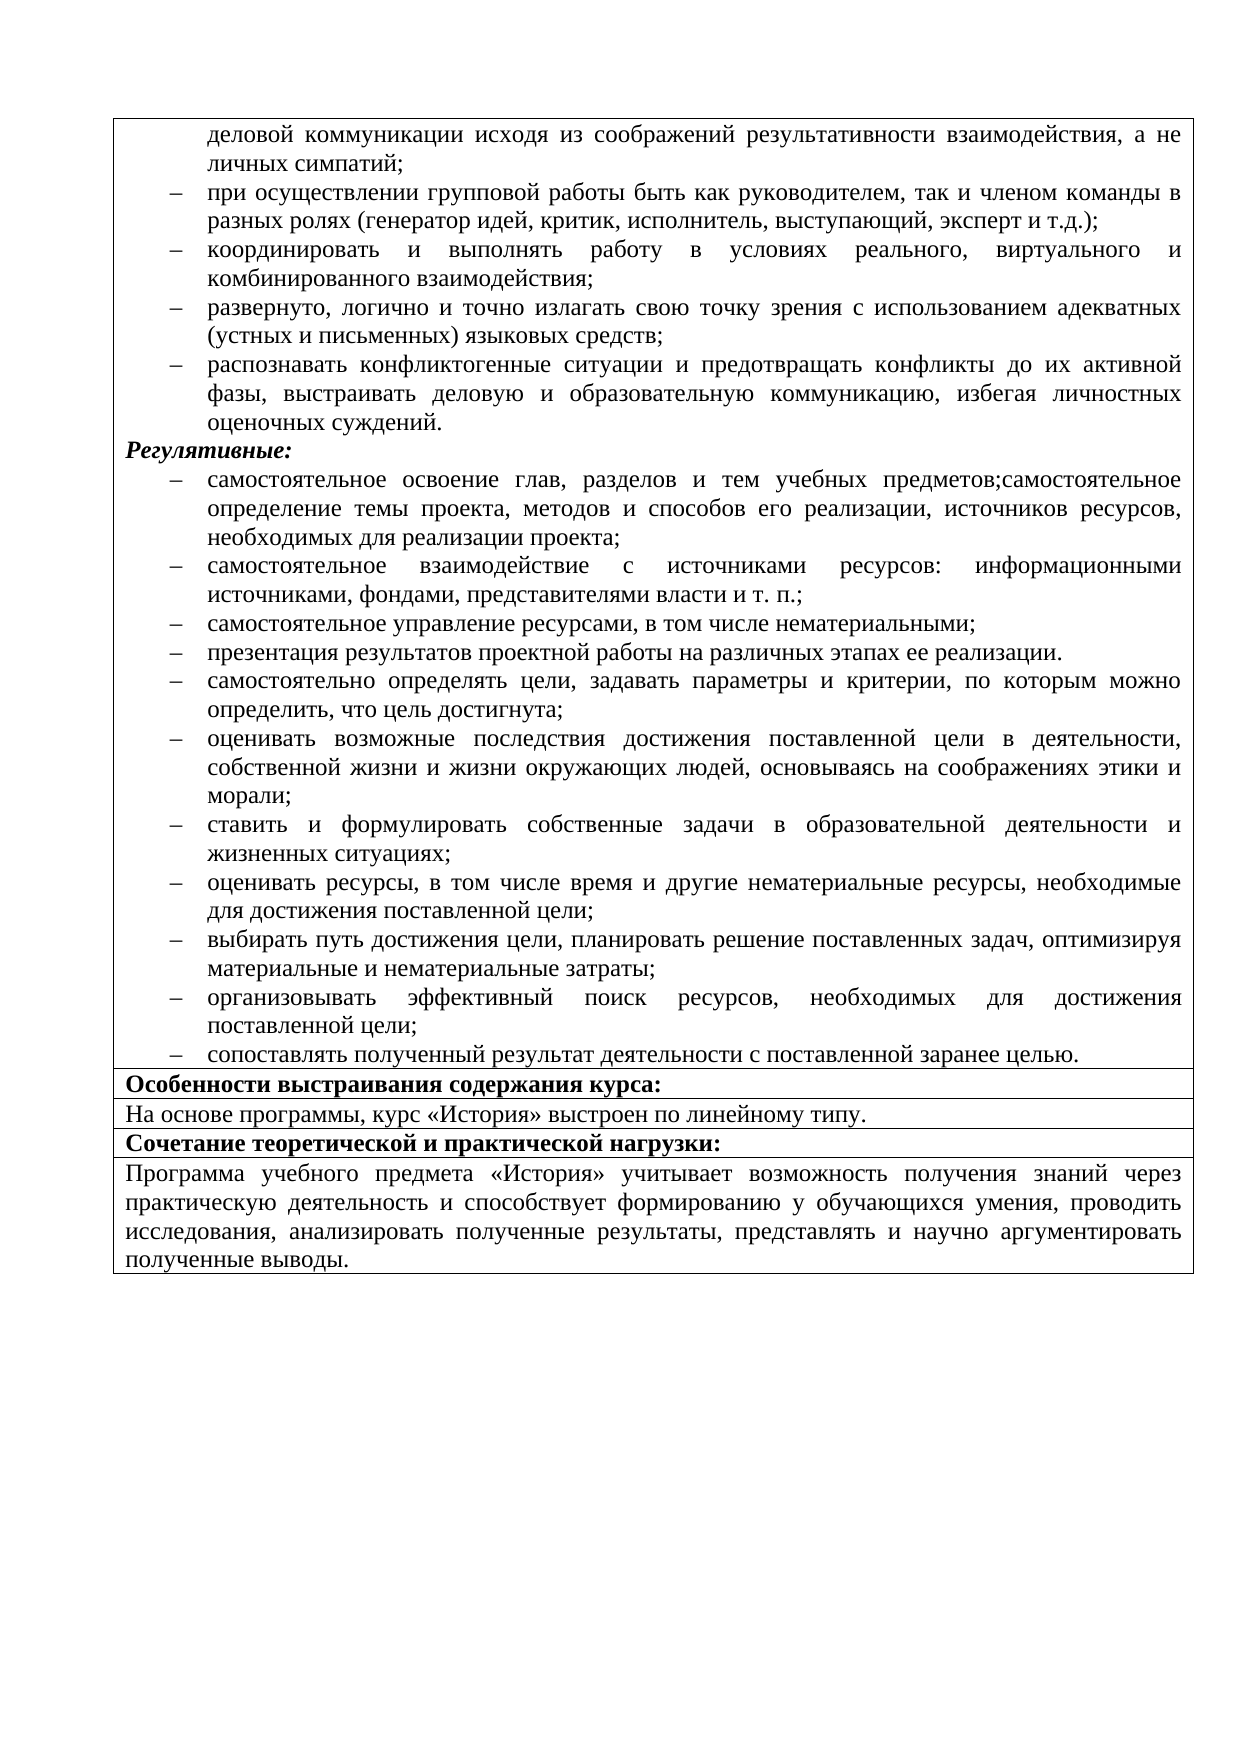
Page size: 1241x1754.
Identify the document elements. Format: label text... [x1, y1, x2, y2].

table_cell Особенности выстраивания содержания курса: [114, 1069, 1193, 1098]
table_cell На основе программы, курс «История» выстроен по линейному типу. [114, 1099, 1193, 1127]
table_cell Сочетание теоретической и практической нагрузки: [114, 1129, 1193, 1157]
table_cell Программа учебного предмета «История» учитывает возможность получения знаний через практическую деятельность и способствует формированию у обучающихся умения, проводить исследования, анализировать полученные результаты, представлять и научно аргументировать полученные выводы. [114, 1158, 1193, 1273]
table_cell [114, 119, 1193, 1068]
